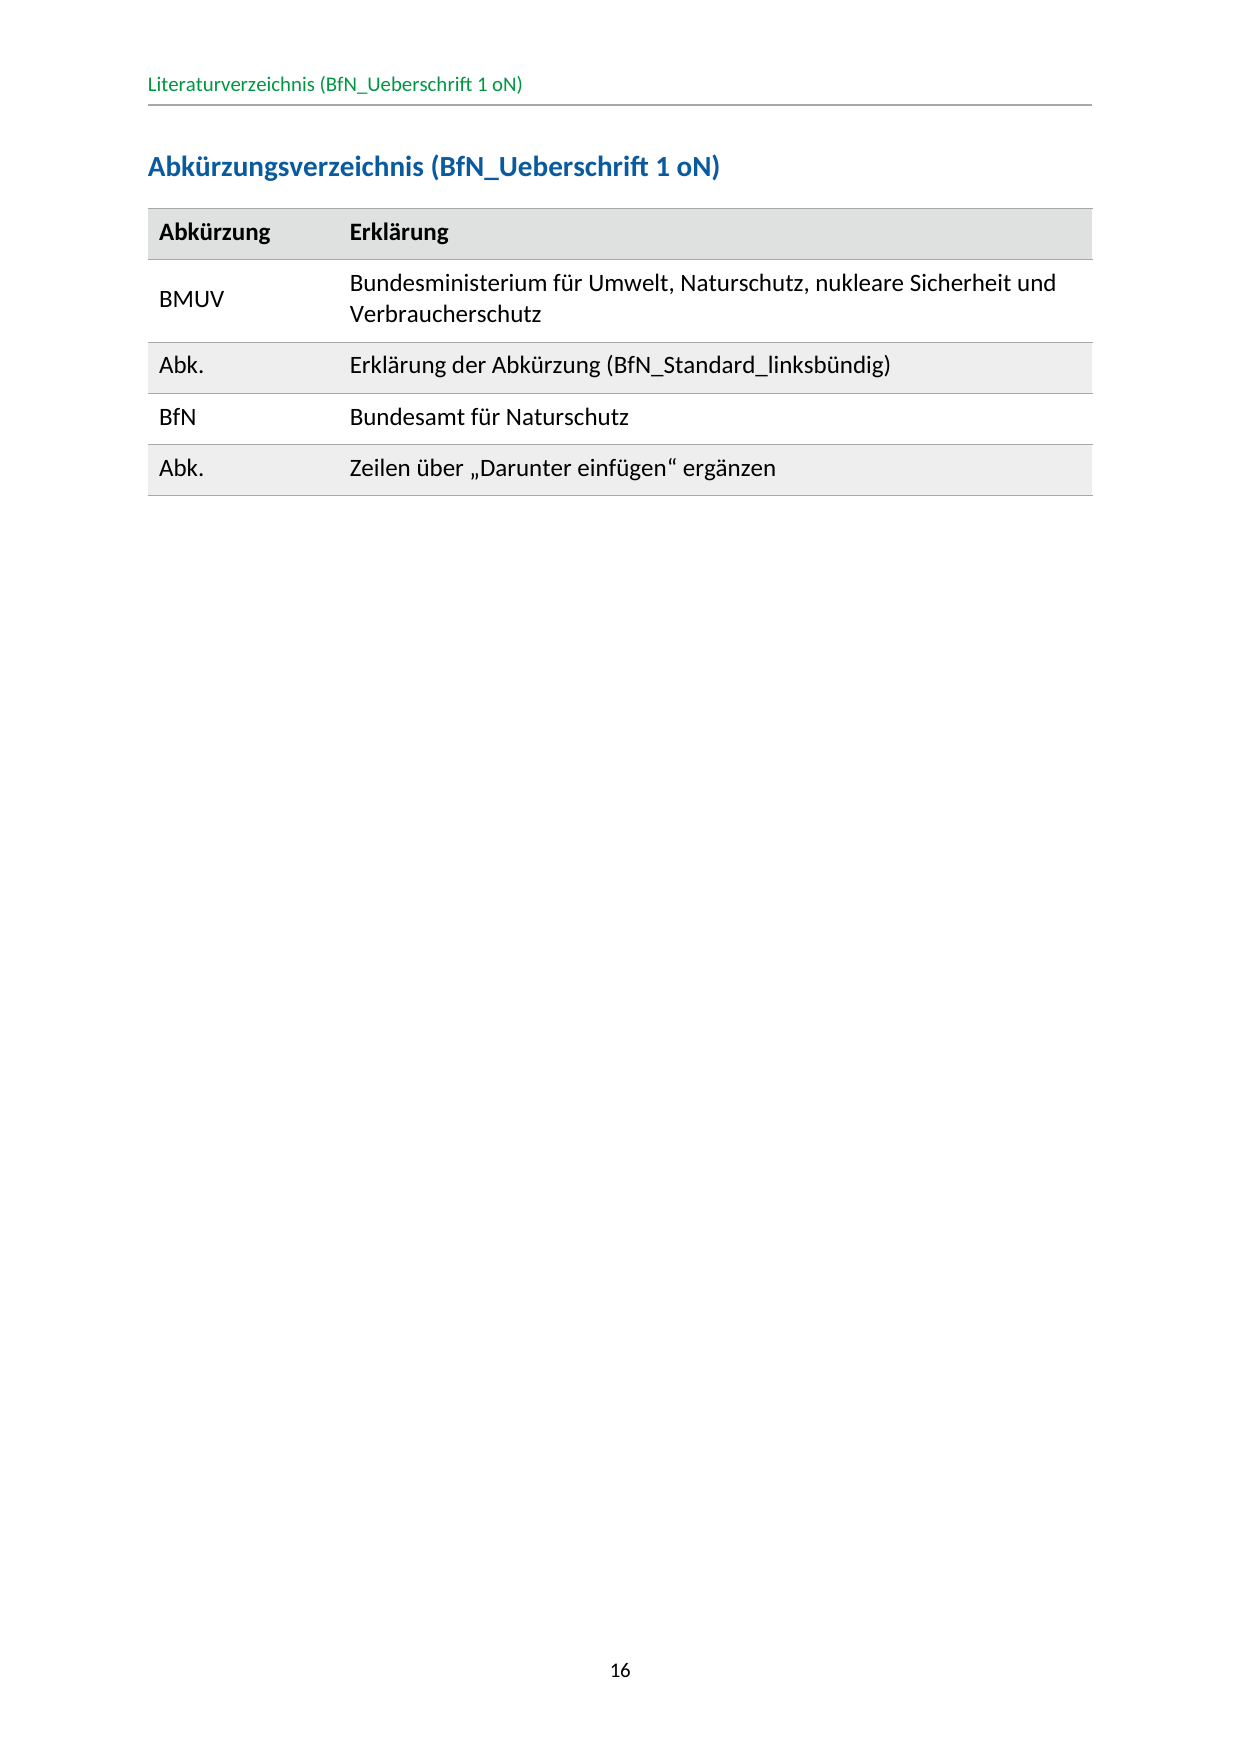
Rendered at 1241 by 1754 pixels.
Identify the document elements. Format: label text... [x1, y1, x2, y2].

table_header Erklärung [338, 209, 1092, 259]
text Abkürzungsverzeichnis (BfN_Ueberschrift 1 oN) [148, 148, 1092, 183]
table_cell BfN [148, 394, 338, 444]
table_cell Bundesministerium für Umwelt, Naturschutz, nukleare Sicherheit und Verbraucherschutz [338, 260, 1092, 342]
table_cell Erklärung der Abkürzung (BfN_Standard_linksbündig) [338, 343, 1092, 393]
table_cell Abk. [148, 343, 338, 393]
table_cell Abk. [148, 445, 338, 495]
table_header Abkürzung [148, 209, 338, 259]
table_cell BMUV [148, 260, 338, 342]
table_cell Zeilen über „Darunter einfügen“ ergänzen [338, 445, 1092, 495]
table_cell Bundesamt für Naturschutz [338, 394, 1092, 444]
